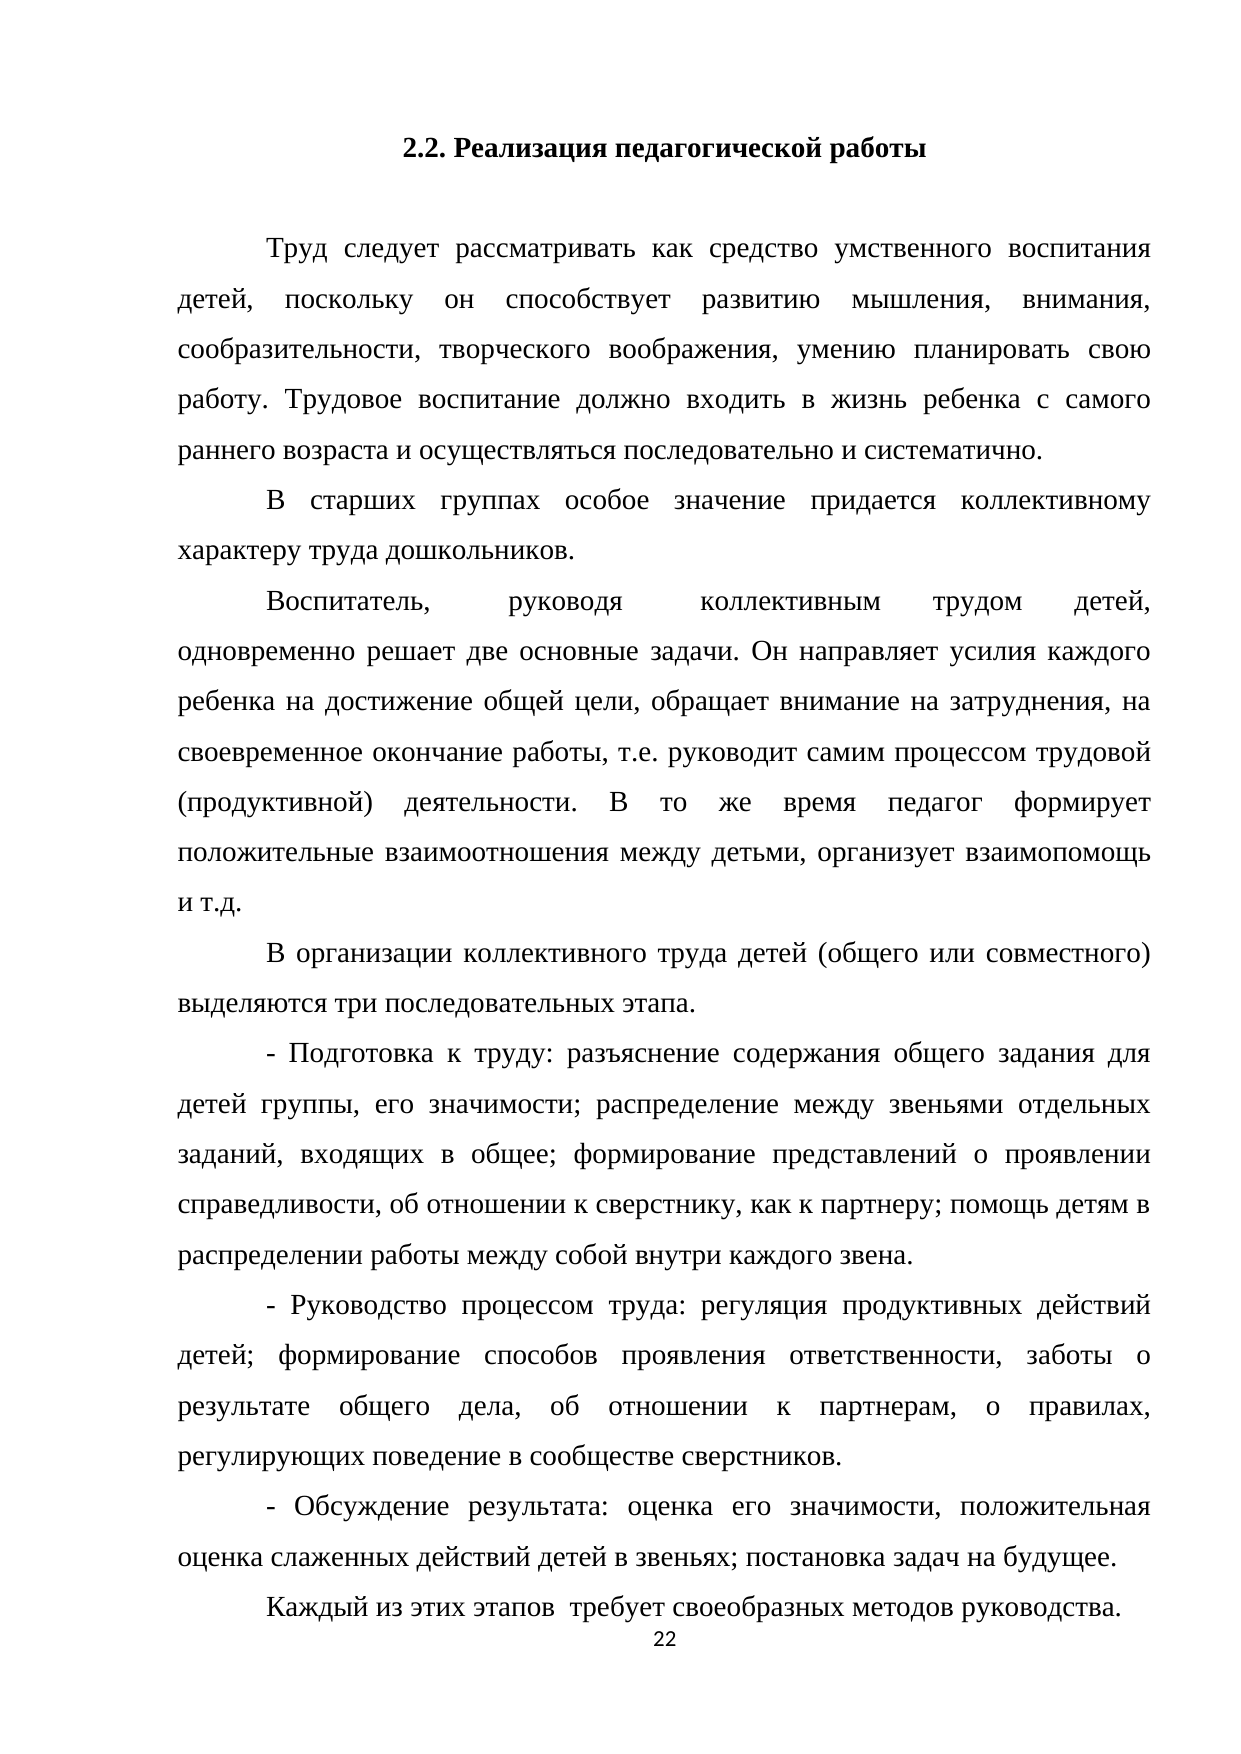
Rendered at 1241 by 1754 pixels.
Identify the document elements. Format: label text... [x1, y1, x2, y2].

text В организации коллективного труда детей (общего или совместного) выделяются три последовательных этапа. [177, 935, 1152, 1019]
text 2.2. Реализация педагогической работы [177, 130, 1152, 163]
text В старших группах особое значение придается коллективному характеру труда дошкольников. [177, 482, 1152, 566]
text - Подготовка к труду: разъяснение содержания общего задания для детей группы, его значимости; распределение между звеньями отдельных заданий, входящих в общее; формирование представлений о проявлении справедливости, об отношении к сверстнику, как к партнеру; помощь детям в распределении работы между собой внутри каждого звена. [177, 1036, 1152, 1270]
text Каждый из этих этапов требует своеобразных методов руководства. [177, 1589, 1152, 1622]
text Воспитатель, руководя коллективным трудом детей, одновременно решает две основные задачи. Он направляет усилия каждого ребенка на достижение общей цели, обращает внимание на затруднения, на своевременное окончание работы, т.е. руководит самим процессом трудовой (продуктивной) деятельности. В то же время педагог формирует положительные взаимоотношения между детьми, организует взаимопомощь и т.д. [177, 583, 1152, 918]
text Труд следует рассматривать как средство умственного воспитания детей, поскольку он способствует развитию мышления, внимания, сообразительности, творческого воображения, умению планировать свою работу. Трудовое воспитание должно входить в жизнь ребенка с самого раннего возраста и осуществляться последовательно и систематично. [177, 231, 1152, 465]
text - Обсуждение результата: оценка его значимости, положительная оценка слаженных действий детей в звеньях; постановка задач на будущее. [177, 1488, 1152, 1572]
text - Руководство процессом труда: регуляция продуктивных действий детей; формирование способов проявления ответственности, заботы о результате общего дела, об отношении к партнерам, о правилах, регулирующих поведение в сообществе сверстников. [177, 1287, 1152, 1472]
